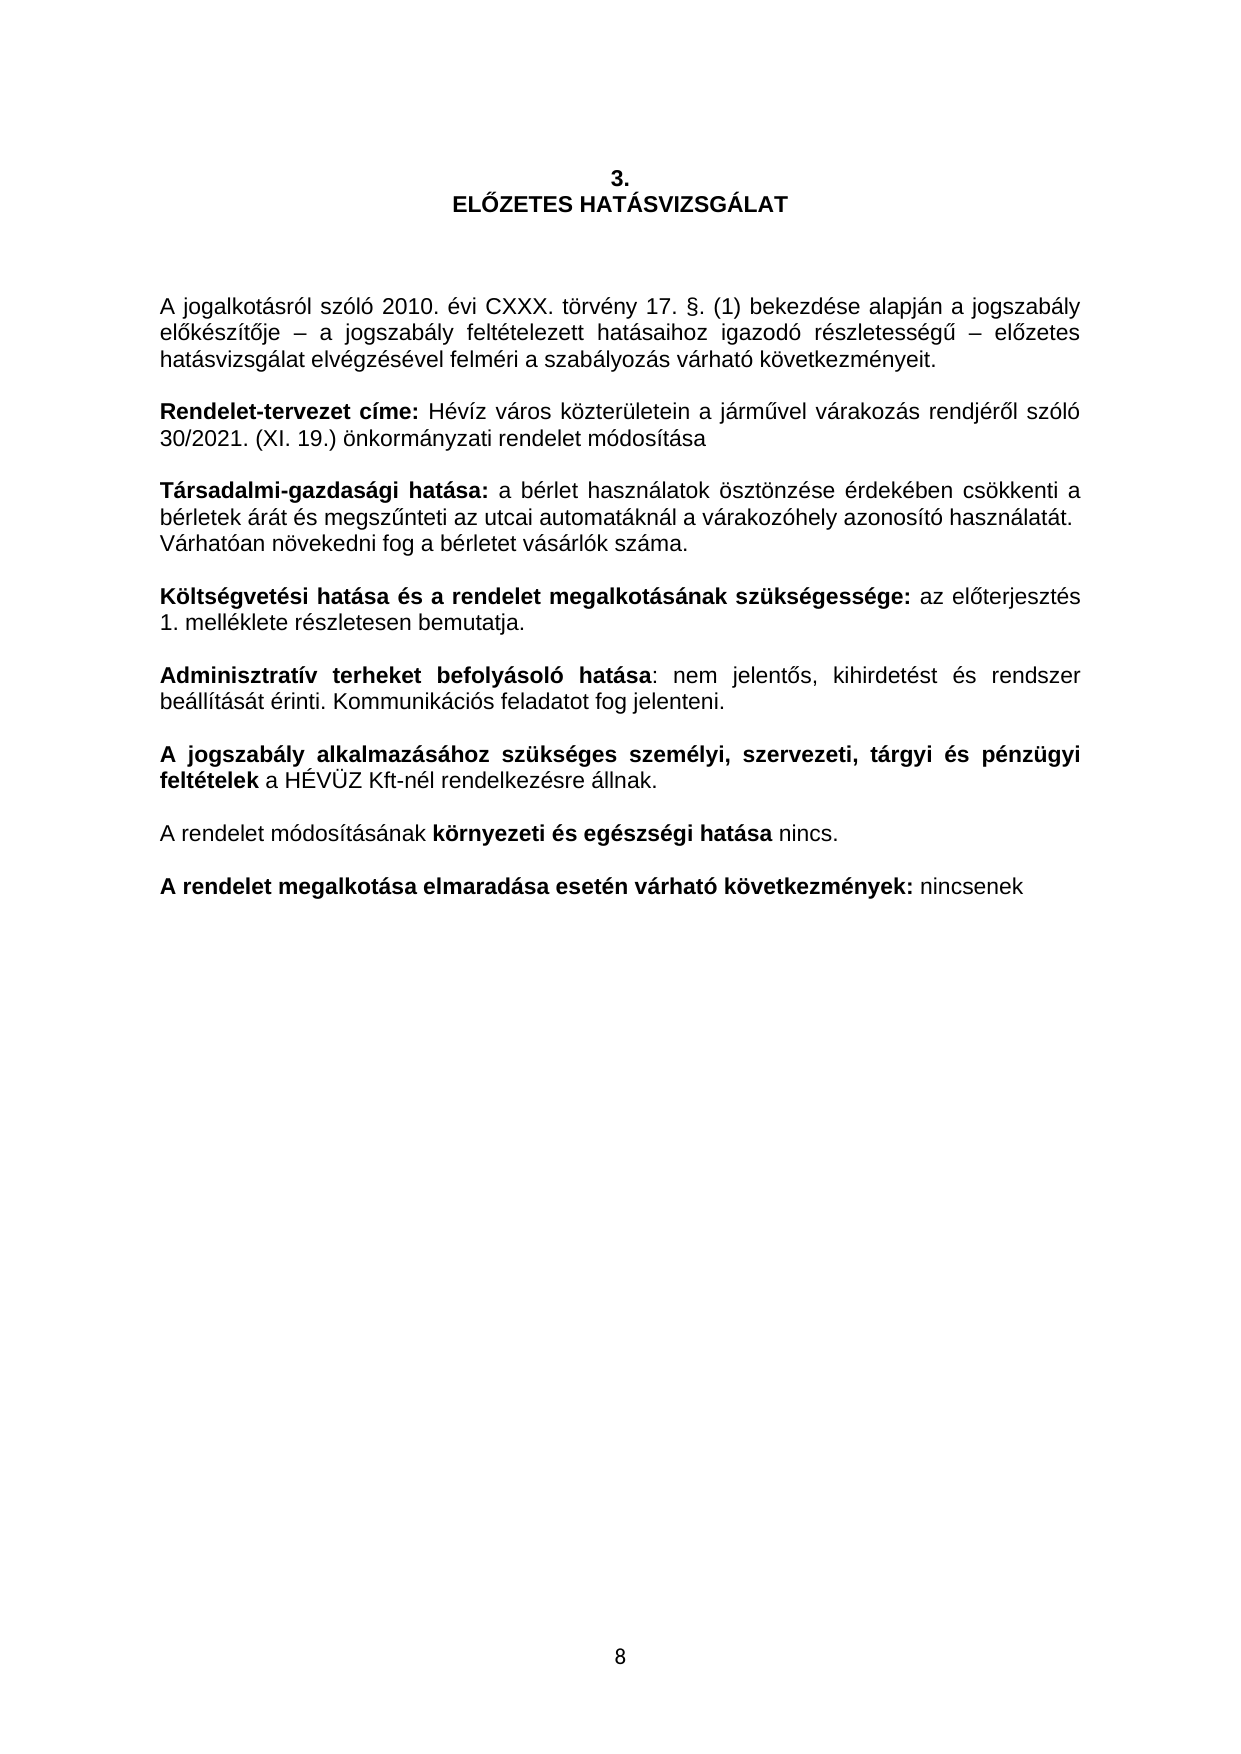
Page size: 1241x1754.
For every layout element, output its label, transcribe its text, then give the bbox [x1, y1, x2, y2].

text Társadalmi-gazdasági hatása: a bérlet használatok ösztönzése érdekében csökkenti a bérletek árát és megszűnteti az utcai automatáknál a várakozóhely azonosító használatát. [159, 477, 1081, 530]
text Költségvetési hatása és a rendelet megalkotásának szükségessége: az előterjesztés 1. melléklete részletesen bemutatja. [159, 583, 1081, 636]
text A rendelet megalkotása elmaradása esetén várható következmények: nincsenek [159, 873, 1081, 899]
text Előzetes hatásvizsgálat [159, 191, 1081, 217]
text A jogalkotásról szóló 2010. évi CXXX. törvény 17. §. (1) bekezdése alapján a jogszabály előkészítője – a jogszabály feltételezett hatásaihoz igazodó részletességű – előzetes hatásvizsgálat elvégzésével felméri a szabályozás várható következményeit. [159, 293, 1081, 372]
text Rendelet-tervezet címe: Hévíz város közterületein a járművel várakozás rendjéről szóló 30/2021. (XI. 19.) önkormányzati rendelet módosítása [159, 398, 1081, 451]
text A rendelet módosításának környezeti és egészségi hatása nincs. [159, 820, 1081, 846]
text Adminisztratív terheket befolyásoló hatása: nem jelentős, kihirdetést és rendszer beállítását érinti. Kommunikációs feladatot fog jelenteni. [159, 662, 1081, 714]
text 3. [159, 164, 1081, 191]
text Várhatóan növekedni fog a bérletet vásárlók száma. [159, 530, 1081, 556]
text A jogszabály alkalmazásához szükséges személyi, szervezeti, tárgyi és pénzügyi feltételek a HÉVÜZ Kft-nél rendelkezésre állnak. [159, 741, 1081, 794]
